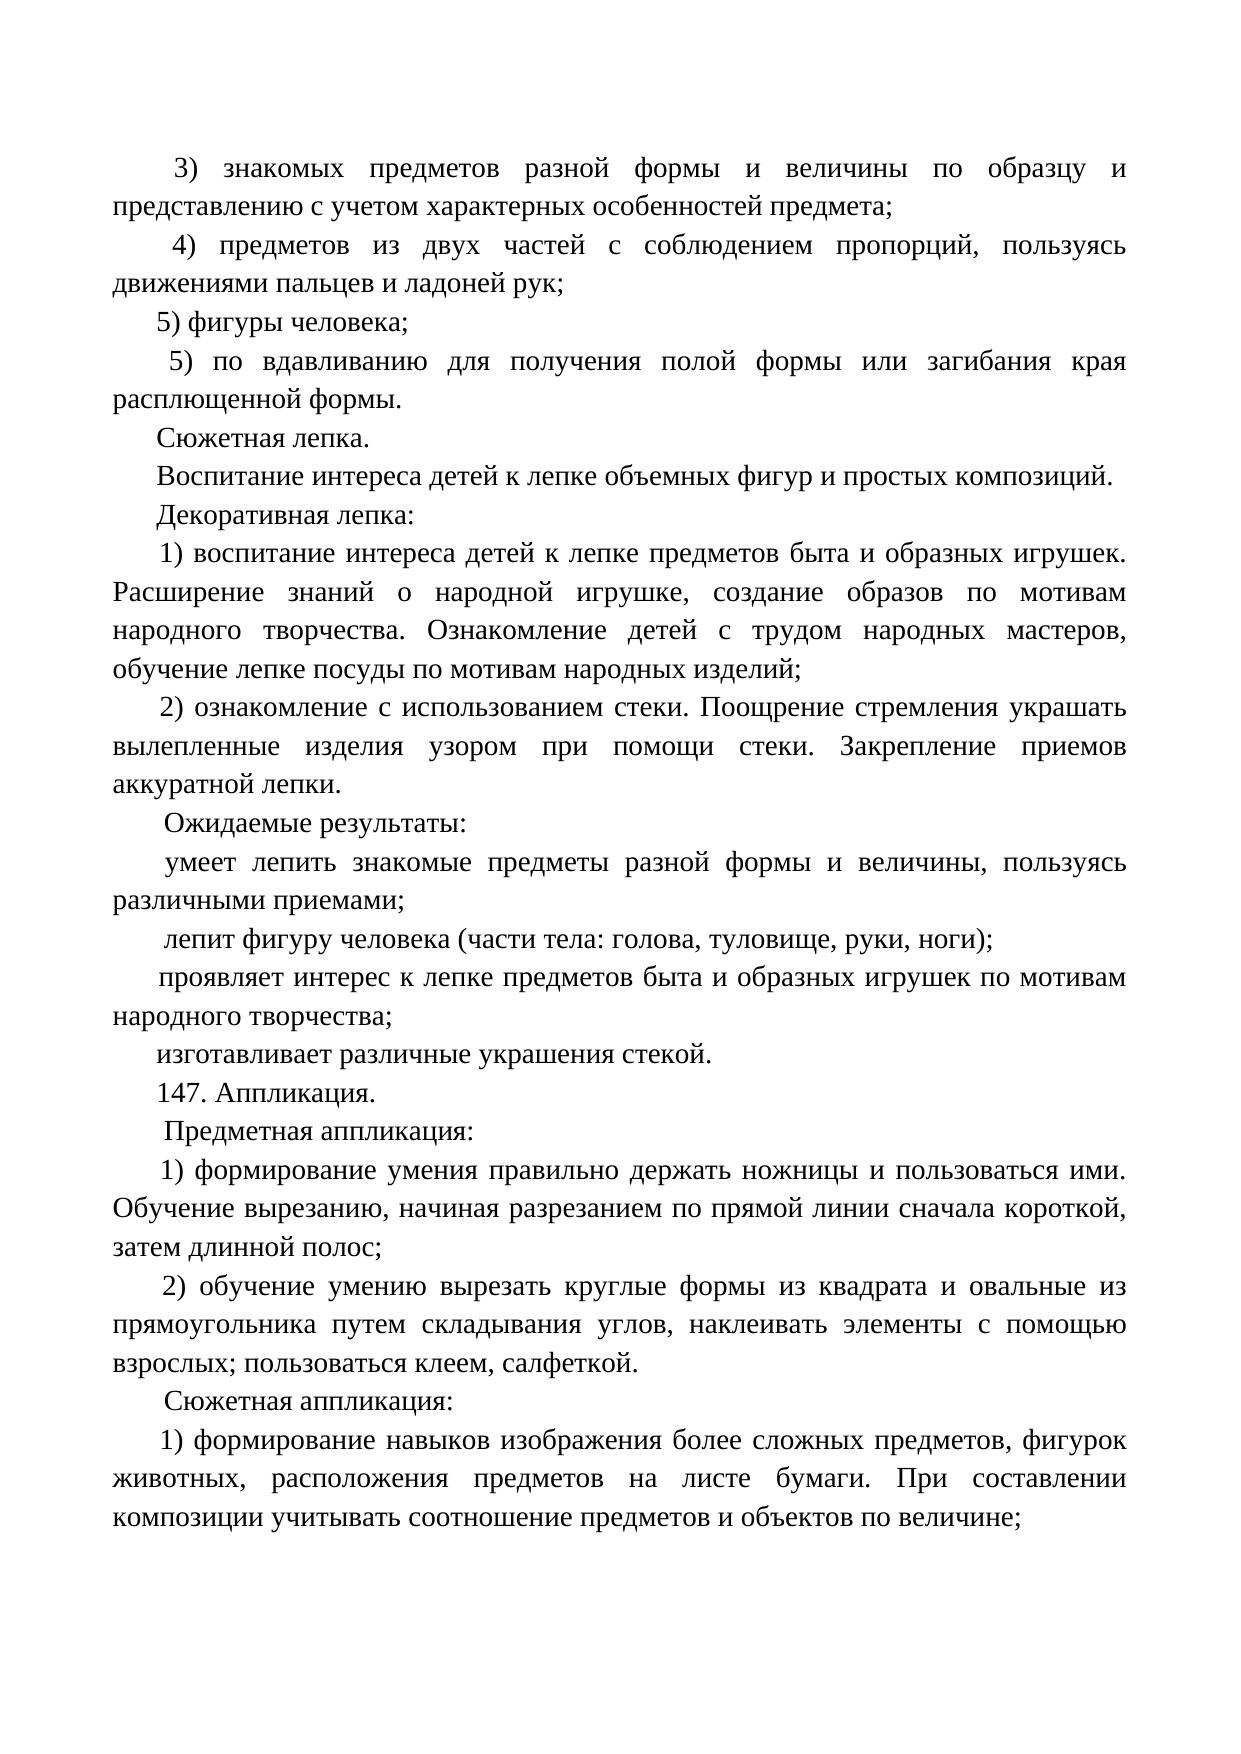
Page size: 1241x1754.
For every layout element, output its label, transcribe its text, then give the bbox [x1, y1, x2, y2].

text 2) ознакомление с использованием стеки. Поощрение стремления украшать вылепленные изделия узором при помощи стеки. Закрепление приемов аккуратной лепки. [112, 689, 1128, 800]
text Сюжетная аппликация: [112, 1383, 1128, 1417]
text 147. Аппликация. [112, 1075, 1128, 1108]
text 5) по вдавливанию для получения полой формы или загибания края расплющенной формы. [112, 343, 1128, 415]
text 4) предметов из двух частей с соблюдением пропорций, пользуясь движениями пальцев и ладоней рук; [112, 227, 1128, 299]
text 1) формирование умения правильно держать ножницы и пользоваться ими. Обучение вырезанию, начиная разрезанием по прямой линии сначала короткой, затем длинной полос; [112, 1152, 1128, 1263]
text Сюжетная лепка. [112, 420, 1128, 453]
text 1) формирование навыков изображения более сложных предметов, фигурок животных, расположения предметов на листе бумаги. При составлении композиции учитывать соотношение предметов и объектов по величине; [112, 1422, 1128, 1532]
text 5) фигуры человека; [112, 304, 1128, 338]
text 2) обучение умению вырезать круглые формы из квадрата и овальные из прямоугольника путем складывания углов, наклеивать элементы с помощью взрослых; пользоваться клеем, салфеткой. [112, 1268, 1128, 1378]
text лепит фигуру человека (части тела: голова, туловище, руки, ноги); [112, 921, 1128, 954]
text умеет лепить знакомые предметы разной формы и величины, пользуясь различными приемами; [112, 844, 1128, 916]
text Ожидаемые результаты: [112, 805, 1128, 839]
text Воспитание интереса детей к лепке объемных фигур и простых композиций. [112, 458, 1128, 492]
text 3) знакомых предметов разной формы и величины по образцу и представлению с учетом характерных особенностей предмета; [112, 150, 1128, 222]
text проявляет интерес к лепке предметов быта и образных игрушек по мотивам народного творчества; [112, 959, 1128, 1031]
text Предметная аппликация: [112, 1113, 1128, 1147]
text 1) воспитание интереса детей к лепке предметов быта и образных игрушек. Расширение знаний о народной игрушке, создание образов по мотивам народного творчества. Ознакомление детей с трудом народных мастеров, обучение лепке посуды по мотивам народных изделий; [112, 535, 1128, 684]
text Декоративная лепка: [112, 497, 1128, 530]
text изготавливает различные украшения стекой. [112, 1036, 1128, 1070]
